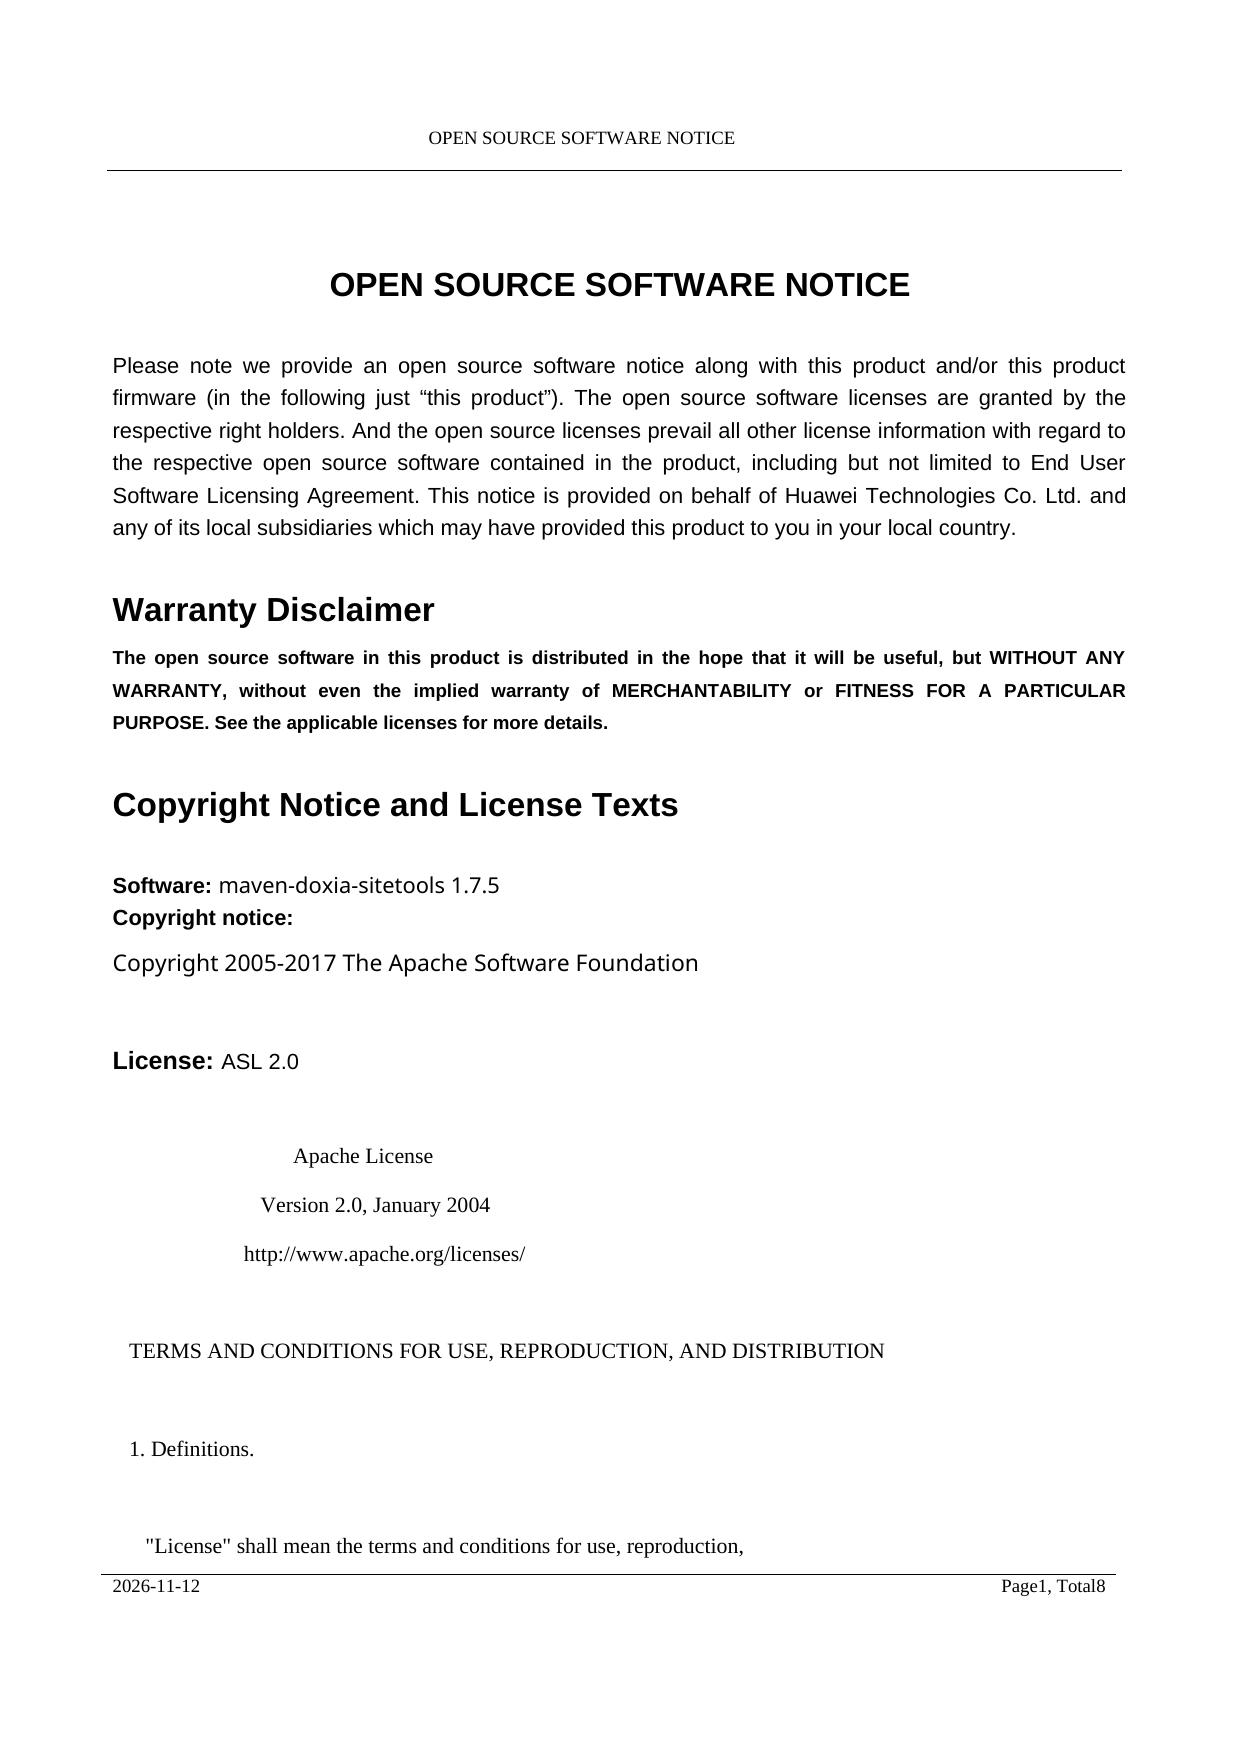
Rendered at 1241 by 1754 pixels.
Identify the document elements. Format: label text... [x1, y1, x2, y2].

text Copyright 2005-2017 The Apache Software Foundation [112, 947, 1128, 1028]
text Software: maven-doxia-sitetools 1.7.5 [112, 869, 1128, 901]
text Copyright notice: [112, 901, 1128, 934]
text Warranty Disclaimer [112, 576, 1128, 641]
text OPEN SOURCE SOFTWARE NOTICE [112, 251, 1128, 316]
text Copyright Notice and License Texts [112, 771, 1128, 836]
text Please note we provide an open source software notice along with this product and/or this product firmware (in the following just “this product”). The open source software licenses are granted by the respective right holders. And the open source licenses prevail all other license information with regard to the respective open source software contained in the product, including but not limited to End User Software Licensing Agreement. This notice is provided on behalf of Huawei Technologies Co. Ltd. and any of its local subsidiaries which may have provided this product to you in your local country. [112, 349, 1128, 544]
text License: ASL 2.0 [112, 1044, 1128, 1077]
text The open source software in this product is distributed in the hope that it will be useful, but WITHOUT ANY WARRANTY, without even the implied warranty of MERCHANTABILITY or FITNESS FOR A PARTICULAR PURPOSE. See the applicable licenses for more details. [112, 641, 1128, 739]
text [112, 1091, 1128, 1562]
